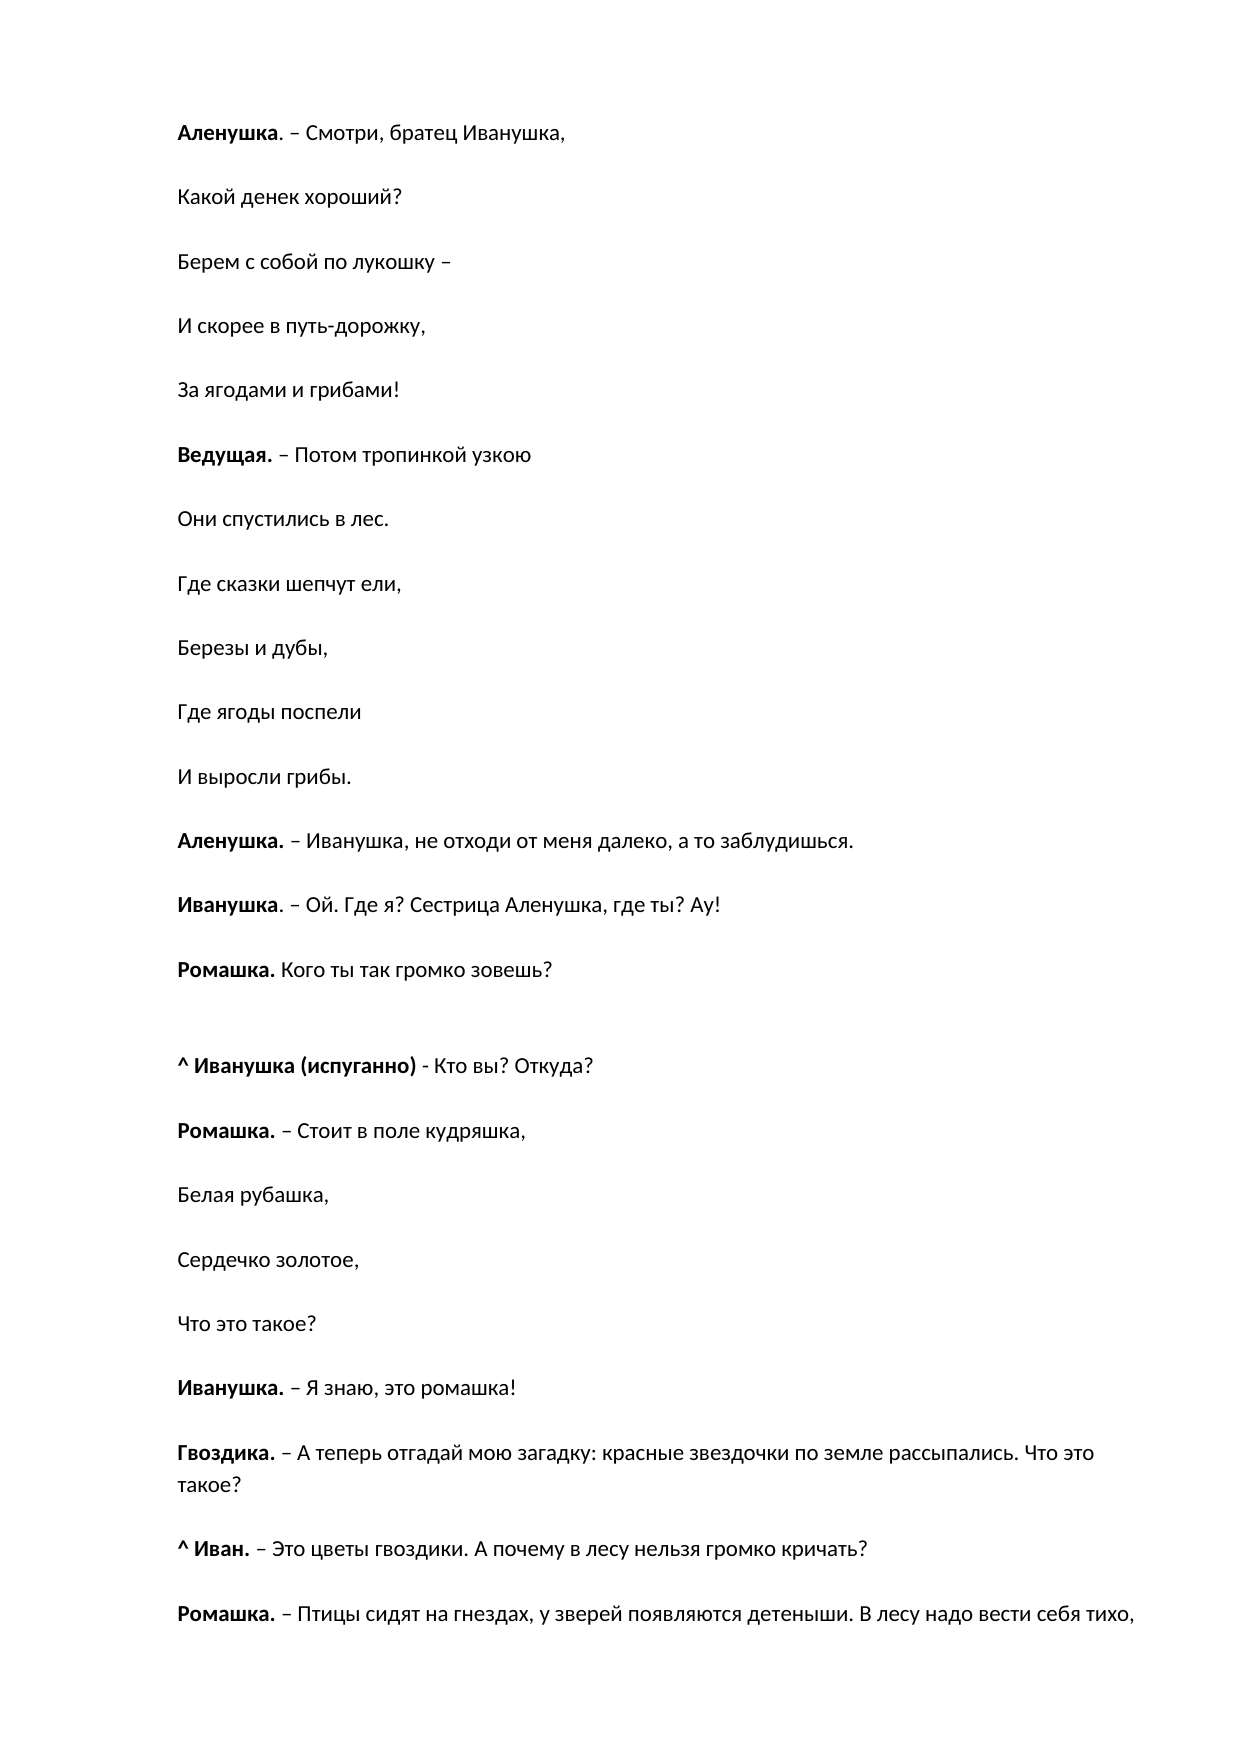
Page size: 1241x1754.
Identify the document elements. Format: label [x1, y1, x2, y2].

text [177, 118, 1152, 1627]
